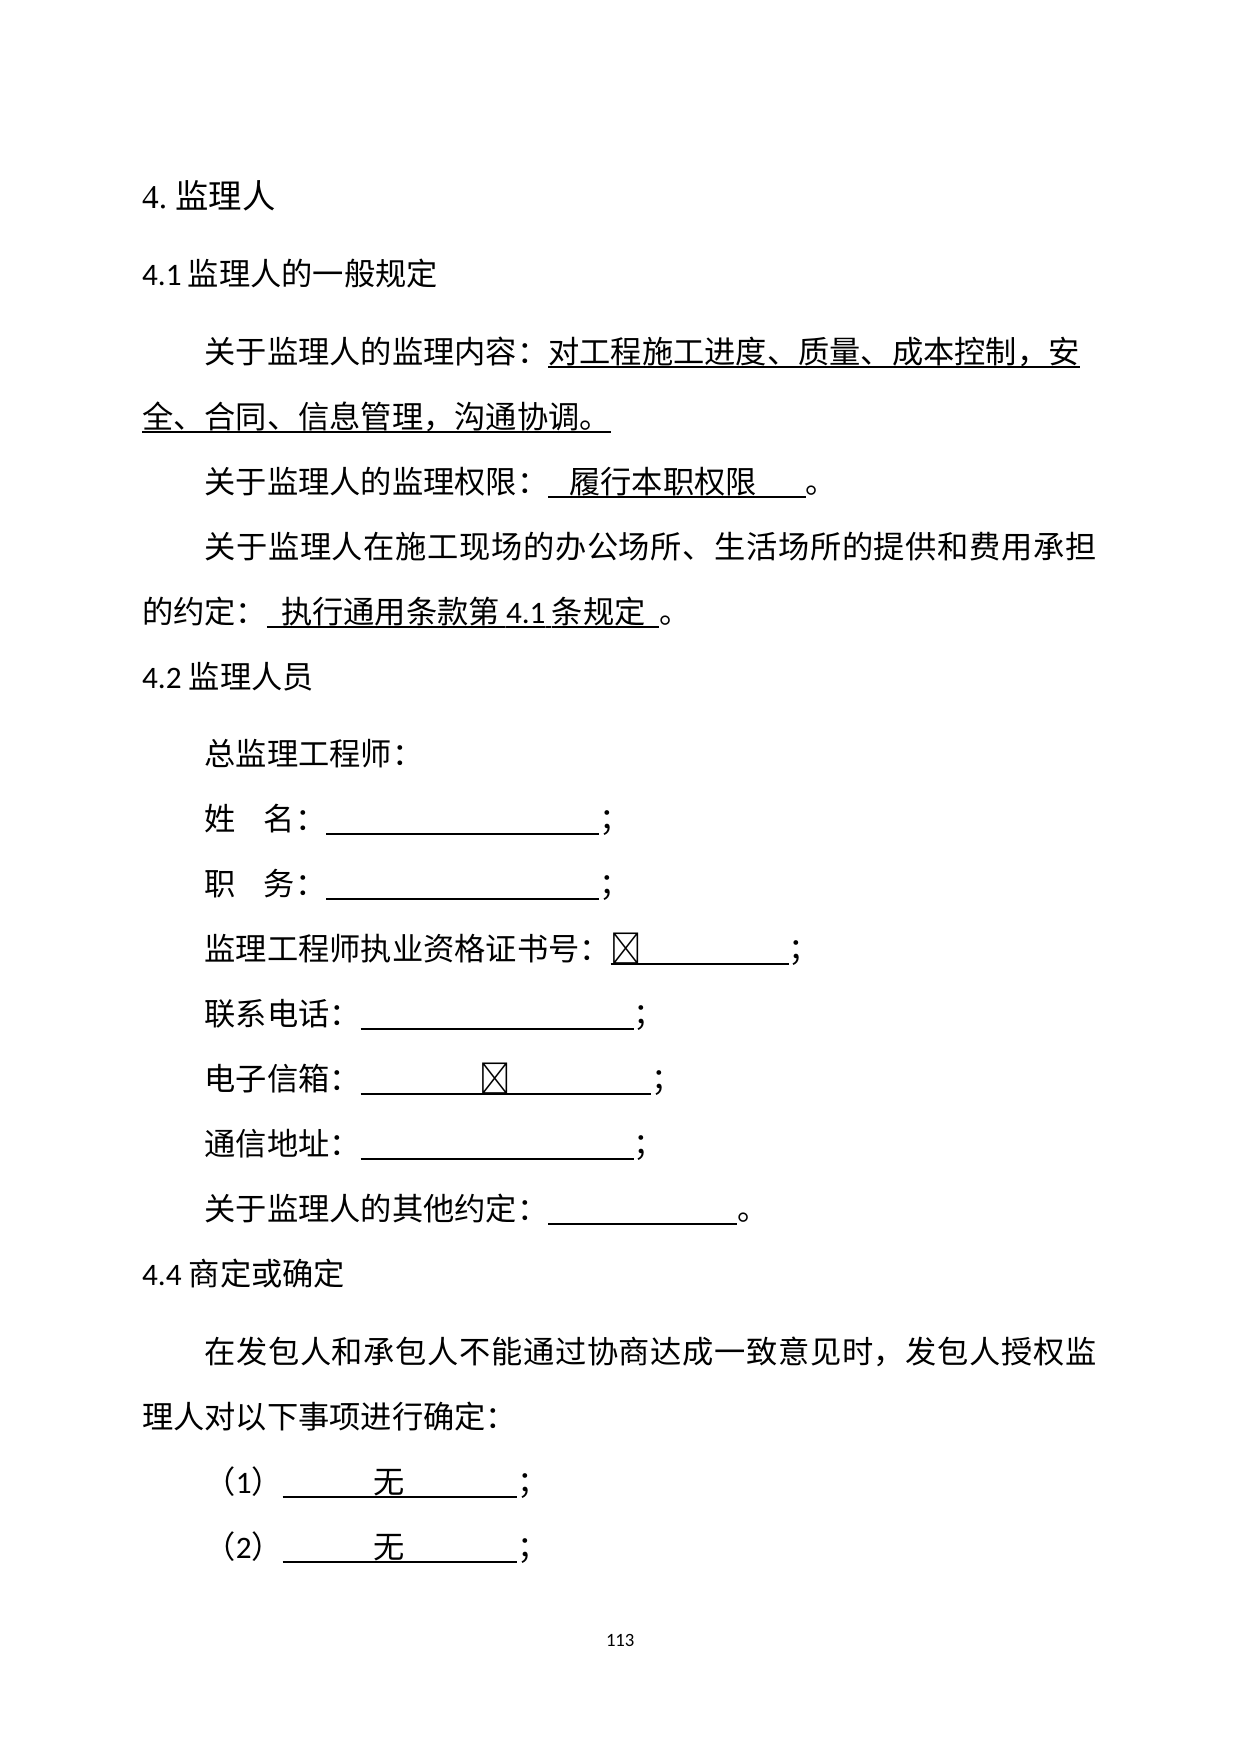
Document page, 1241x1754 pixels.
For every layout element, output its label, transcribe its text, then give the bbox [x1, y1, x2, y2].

text 姓 名： ； [142, 784, 1098, 849]
text 关于监理人的监理权限： 履行本职权限 。 [142, 447, 1098, 512]
text 4.4 商定或确定 [142, 1239, 1098, 1304]
text 4.1监理人的一般规定 [142, 239, 1098, 304]
text 职 务： ； [142, 849, 1098, 914]
text 4.2 监理人员 [142, 642, 1098, 707]
text （1） 无 ； [142, 1447, 1098, 1512]
text 关于监理人的其他约定： 。 [142, 1174, 1098, 1239]
text 关于监理人的监理内容：对工程施工进度、质量、成本控制，安全、合同、信息管理，沟通协调。 [142, 317, 1098, 447]
subtitle 4. 监理人 [142, 162, 1098, 227]
text 通信地址： ； [142, 1109, 1098, 1174]
text 电子信箱：  ； [142, 1044, 1098, 1109]
text 在发包人和承包人不能通过协商达成一致意见时，发包人授权监理人对以下事项进行确定： [142, 1317, 1098, 1447]
text 联系电话： ； [142, 979, 1098, 1044]
text （2） 无 ； [142, 1512, 1098, 1577]
text 监理工程师执业资格证书号： ； [142, 914, 1098, 979]
text 总监理工程师： [142, 719, 1098, 784]
text 关于监理人在施工现场的办公场所、生活场所的提供和费用承担的约定： 执行通用条款第4.1条规定 。 [142, 512, 1098, 642]
